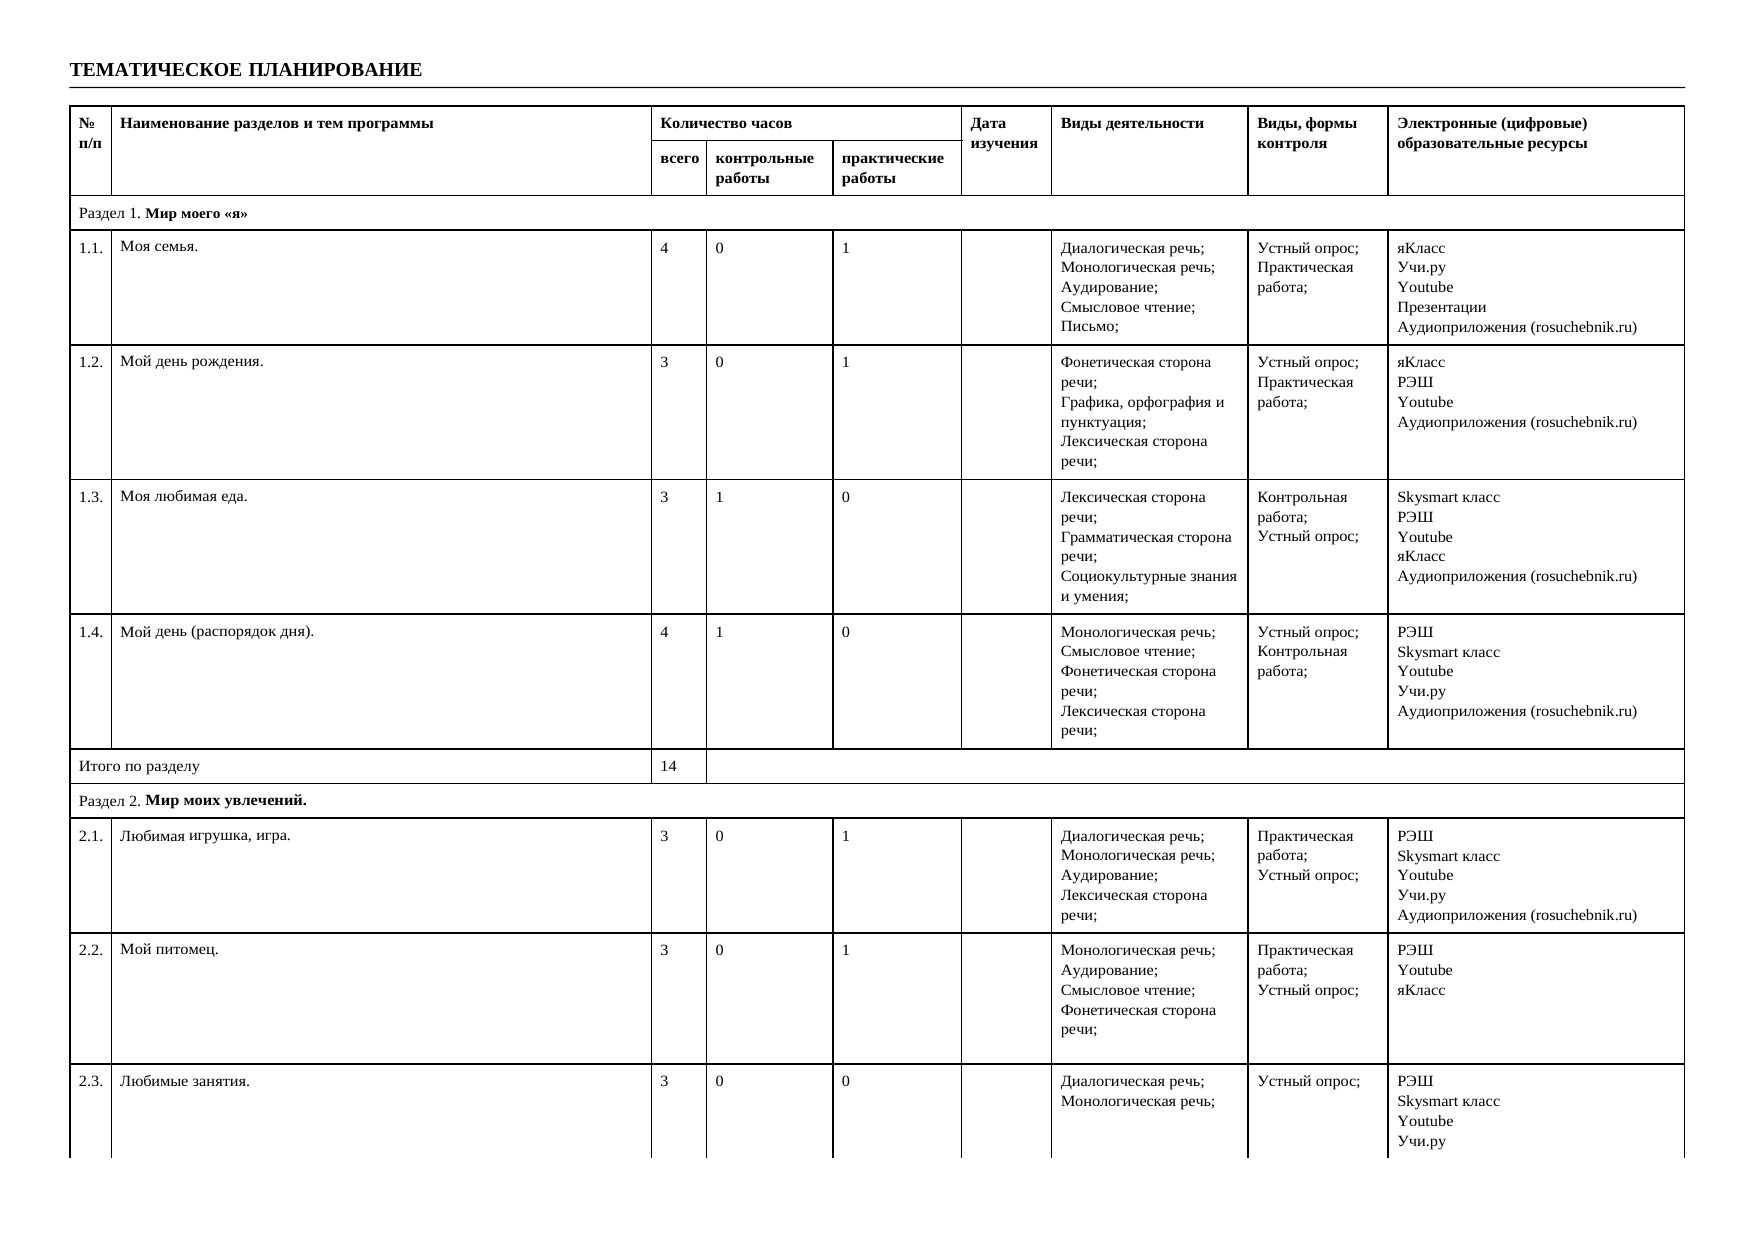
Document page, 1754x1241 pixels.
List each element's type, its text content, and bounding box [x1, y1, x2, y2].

table_cell Устный опрос; [1249, 1065, 1387, 1158]
table_header Виды деятельности [1052, 107, 1247, 194]
table_cell 1 [834, 934, 961, 1063]
table_cell 2.2. [71, 934, 111, 1063]
table_cell 1 [834, 231, 961, 344]
table_header Виды, формы контроля [1249, 107, 1387, 194]
table_cell 3 [652, 346, 706, 478]
table_cell [962, 615, 1051, 748]
table_cell 2.3. [71, 1065, 111, 1158]
table_cell 0 [707, 934, 832, 1063]
table_cell РЭШ Youtube яКласс [1389, 934, 1684, 1063]
table_cell [962, 934, 1051, 1063]
text ТЕМАТИЧЕСКОЕ ПЛАНИРОВАНИЕ [69, 58, 1698, 81]
table_cell 3 [652, 819, 706, 932]
table_cell Устный опрос; Контрольная работа; [1249, 615, 1387, 748]
table_cell Мой день рождения. [112, 346, 651, 478]
table_cell [707, 750, 1684, 783]
table_cell 3 [652, 480, 706, 613]
table_cell [962, 480, 1051, 613]
table_cell яКласс Учи.ру Youtube Презентации Аудиоприложения (rosuchebnik.ru) [1389, 231, 1684, 344]
table_cell 0 [707, 819, 832, 932]
table_cell 0 [707, 231, 832, 344]
table_cell Итого по разделу [71, 750, 651, 783]
table_header № п/п [71, 107, 111, 194]
table_cell практические работы [834, 141, 961, 194]
table_cell 1 [707, 615, 832, 748]
table_cell 1.1. [71, 231, 111, 344]
table_cell Диалогическая речь; Монологическая речь; Аудирование; Лексическая сторона речи; [1052, 819, 1247, 932]
table_cell 0 [707, 346, 832, 478]
table_cell яКласс РЭШ Youtube Аудиоприложения (rosuchebnik.ru) [1389, 346, 1684, 478]
table_cell 3 [652, 1065, 706, 1158]
table_cell Практическая работа; Устный опрос; [1249, 819, 1387, 932]
table_cell РЭШ Skysmart класс Youtube Учи.ру [1389, 1065, 1684, 1158]
table_cell Мой день (распорядок дня). [112, 615, 651, 748]
table_cell Диалогическая речь; Монологическая речь; Аудирование; Смысловое чтение; Письмо; [1052, 231, 1247, 344]
table_cell 4 [652, 615, 706, 748]
table_cell 1 [834, 819, 961, 932]
table_cell 1.2. [71, 346, 111, 478]
table_cell Монологическая речь; Смысловое чтение; Фонетическая сторона речи; Лексическая сторона речи; [1052, 615, 1247, 748]
table_cell 4 [652, 231, 706, 344]
table_cell 0 [707, 1065, 832, 1158]
table_cell Лексическая сторона речи; Грамматическая сторона речи; Социокультурные знания и умения; [1052, 480, 1247, 613]
table_cell 14 [652, 750, 706, 783]
table_header Дата изучения [962, 107, 1051, 194]
table_cell [962, 819, 1051, 932]
table_cell всего [652, 141, 706, 194]
table_cell 2.1. [71, 819, 111, 932]
table_cell 1 [834, 346, 961, 478]
table_cell 1.4. [71, 615, 111, 748]
table_cell Диалогическая речь; Монологическая речь; [1052, 1065, 1247, 1158]
table_cell 0 [834, 480, 961, 613]
table_cell 0 [834, 615, 961, 748]
table_cell [962, 1065, 1051, 1158]
table_cell Моя семья. [112, 231, 651, 344]
table_cell Моя любимая еда. [112, 480, 651, 613]
table_cell Фонетическая сторона речи; Графика, орфография и пунктуация; Лексическая сторона речи; [1052, 346, 1247, 478]
table_cell Монологическая речь; Аудирование; Смысловое чтение; Фонетическая сторона речи; [1052, 934, 1247, 1063]
table_cell Мой питомец. [112, 934, 651, 1063]
table_cell РЭШ Skysmart класс Youtube Учи.ру Аудиоприложения (rosuchebnik.ru) [1389, 819, 1684, 932]
table_cell 0 [834, 1065, 961, 1158]
table_cell Раздел 2. Мир моих увлечений. [71, 784, 1684, 817]
table_header Наименование разделов и тем программы [112, 107, 651, 194]
table_header Электронные (цифровые) образовательные ресурсы [1389, 107, 1684, 194]
table_cell РЭШ Skysmart класс Youtube Учи.ру Аудиоприложения (rosuchebnik.ru) [1389, 615, 1684, 748]
table_cell Skysmart класс РЭШ Youtube яКласс Аудиоприложения (rosuchebnik.ru) [1389, 480, 1684, 613]
table_cell 3 [652, 934, 706, 1063]
table_cell [962, 231, 1051, 344]
table_cell Практическая работа; Устный опрос; [1249, 934, 1387, 1063]
table_cell Контрольная работа; Устный опрос; [1249, 480, 1387, 613]
table_cell Устный опрос; Практическая работа; [1249, 346, 1387, 478]
table_cell Раздел 1. Мир моего «я» [71, 196, 1684, 229]
table_cell контрольные работы [707, 141, 832, 194]
table_cell Любимая игрушка, игра. [112, 819, 651, 932]
table_header Количество часов [652, 107, 961, 140]
table_cell 1.3. [71, 480, 111, 613]
table_cell [962, 346, 1051, 478]
table_cell Любимые занятия. [112, 1065, 651, 1158]
table_cell Устный опрос; Практическая работа; [1249, 231, 1387, 344]
table_cell 1 [707, 480, 832, 613]
